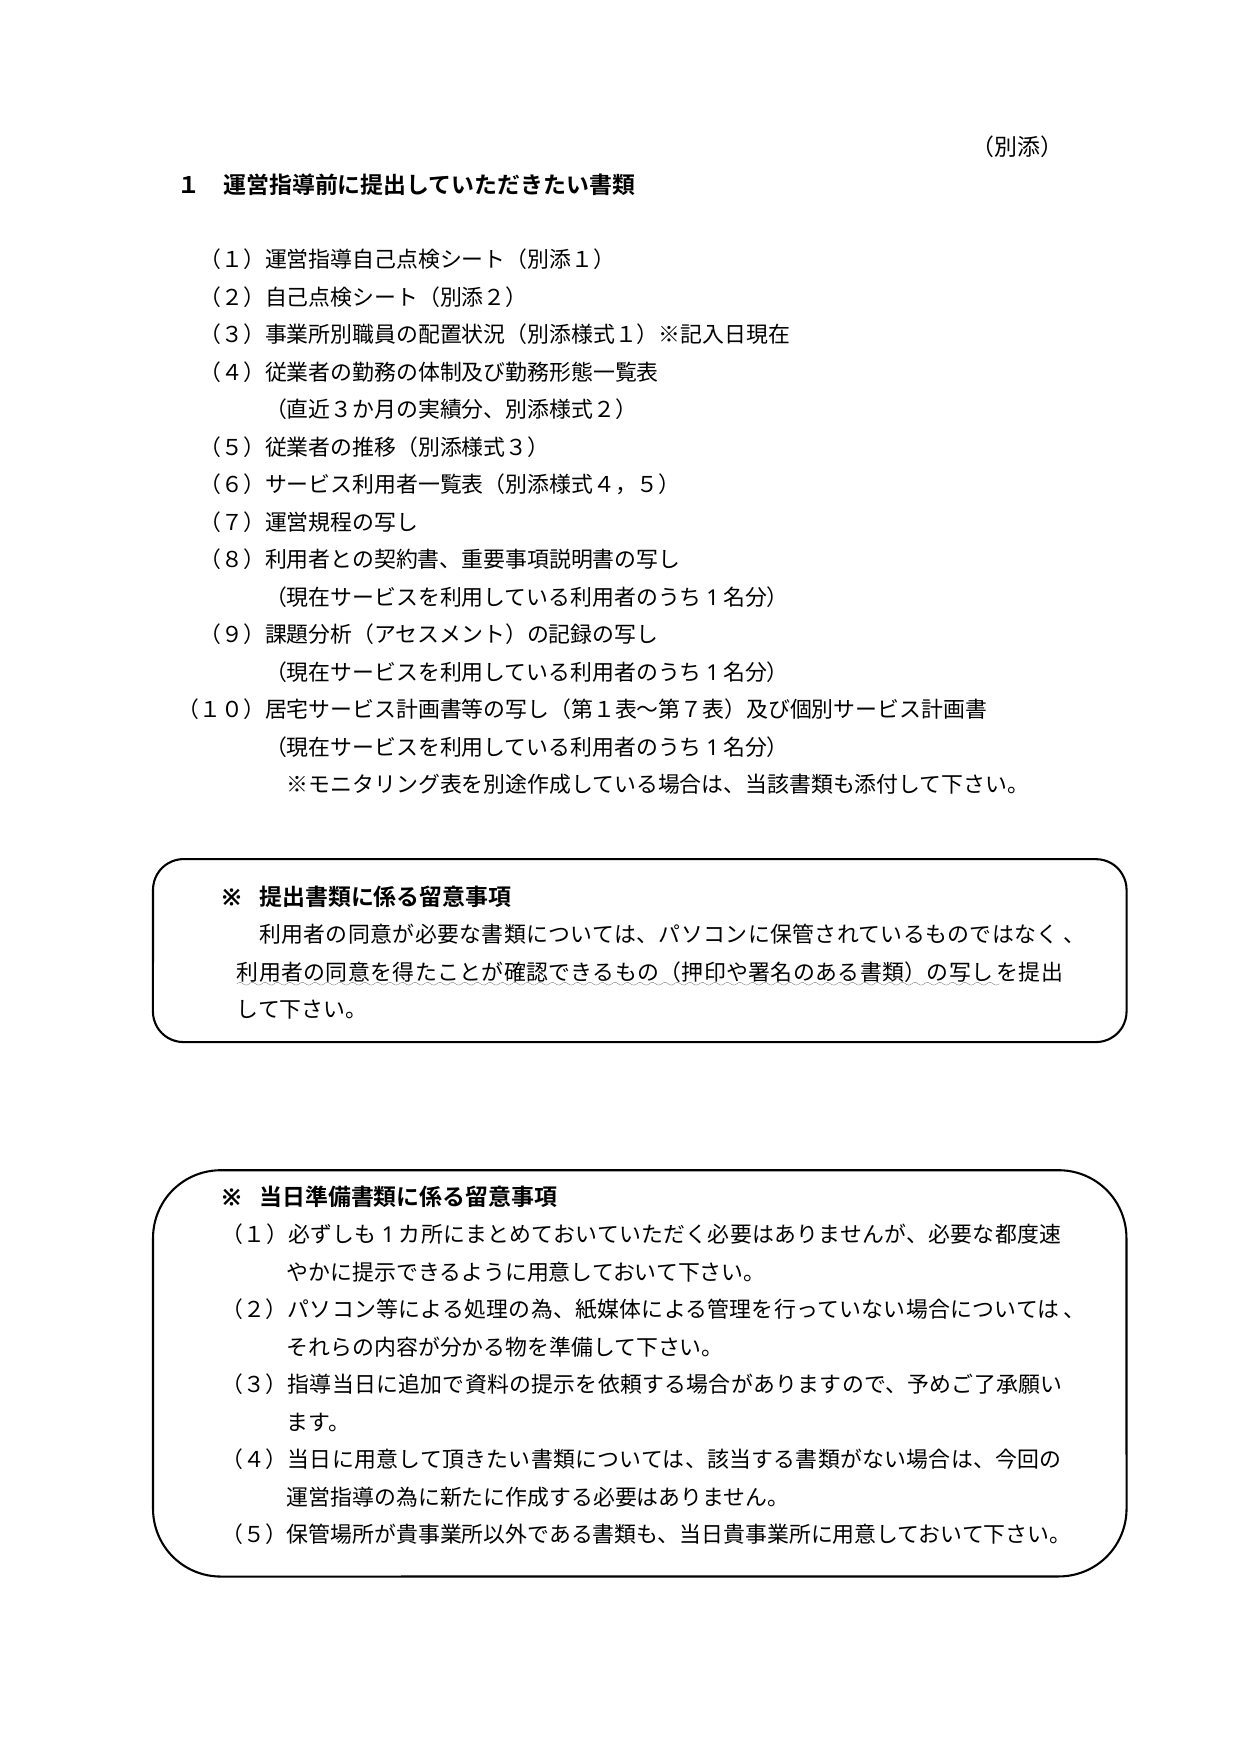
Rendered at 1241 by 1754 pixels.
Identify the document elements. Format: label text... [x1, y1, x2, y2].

text （２）自己点検シート（別添２） [177, 277, 1063, 314]
list （２）パソコン等による処理の為、紙媒体による管理を行っていない場合については、それらの内容が分かる物を準備して下さい。 [221, 1289, 1063, 1364]
text （４）従業者の勤務の体制及び勤務形態一覧表 [177, 352, 1063, 389]
text （７）運営規程の写し [177, 502, 1063, 539]
list 当日準備書類に係る留意事項 [222, 1177, 1063, 1214]
text （直近３か月の実績分、別添様式２） [177, 389, 1063, 427]
text （６）サービス利用者一覧表（別添様式４，５） [177, 464, 1063, 502]
text （別添） [177, 127, 1063, 164]
list 利用者の同意が必要な書類については、パソコンに保管されているものではなく、利用者の同意を得たことが確認できるもの（押印や署名のある書類）の写しを提出して下さい。 [237, 914, 1063, 1027]
text １ 運営指導前に提出していただきたい書類 [177, 164, 1063, 202]
text ※モニタリング表を別途作成している場合は、当該書類も添付して下さい。 [177, 764, 1063, 802]
list （５）保管場所が貴事業所以外である書類も、当日貴事業所に用意しておいて下さい。 [221, 1514, 1063, 1552]
text （現在サービスを利用している利用者のうち1名分） [177, 652, 1063, 689]
list （１）必ずしも1カ所にまとめておいていただく必要はありませんが、必要な都度速やかに提示できるように用意しておいて下さい。 [177, 1214, 1063, 1289]
list 提出書類に係る留意事項 [222, 877, 1063, 914]
text （１０）居宅サービス計画書等の写し（第１表～第７表）及び個別サービス計画書 [177, 689, 1063, 727]
text （３）事業所別職員の配置状況（別添様式１）※記入日現在 [177, 314, 1063, 352]
text （８）利用者との契約書、重要事項説明書の写し [177, 539, 1063, 577]
text （５）従業者の推移（別添様式３） [177, 427, 1063, 464]
text （現在サービスを利用している利用者のうち1名分） [177, 727, 1063, 764]
text （現在サービスを利用している利用者のうち1名分） [177, 577, 1063, 614]
list （３）指導当日に追加で資料の提示を依頼する場合がありますので、予めご了承願います。 [221, 1364, 1063, 1439]
text （１）運営指導自己点検シート（別添１） [177, 239, 1063, 277]
text （９）課題分析（アセスメント）の記録の写し [177, 614, 1063, 652]
list （４）当日に用意して頂きたい書類については、該当する書類がない場合は、今回の運営指導の為に新たに作成する必要はありません。 [221, 1439, 1063, 1514]
